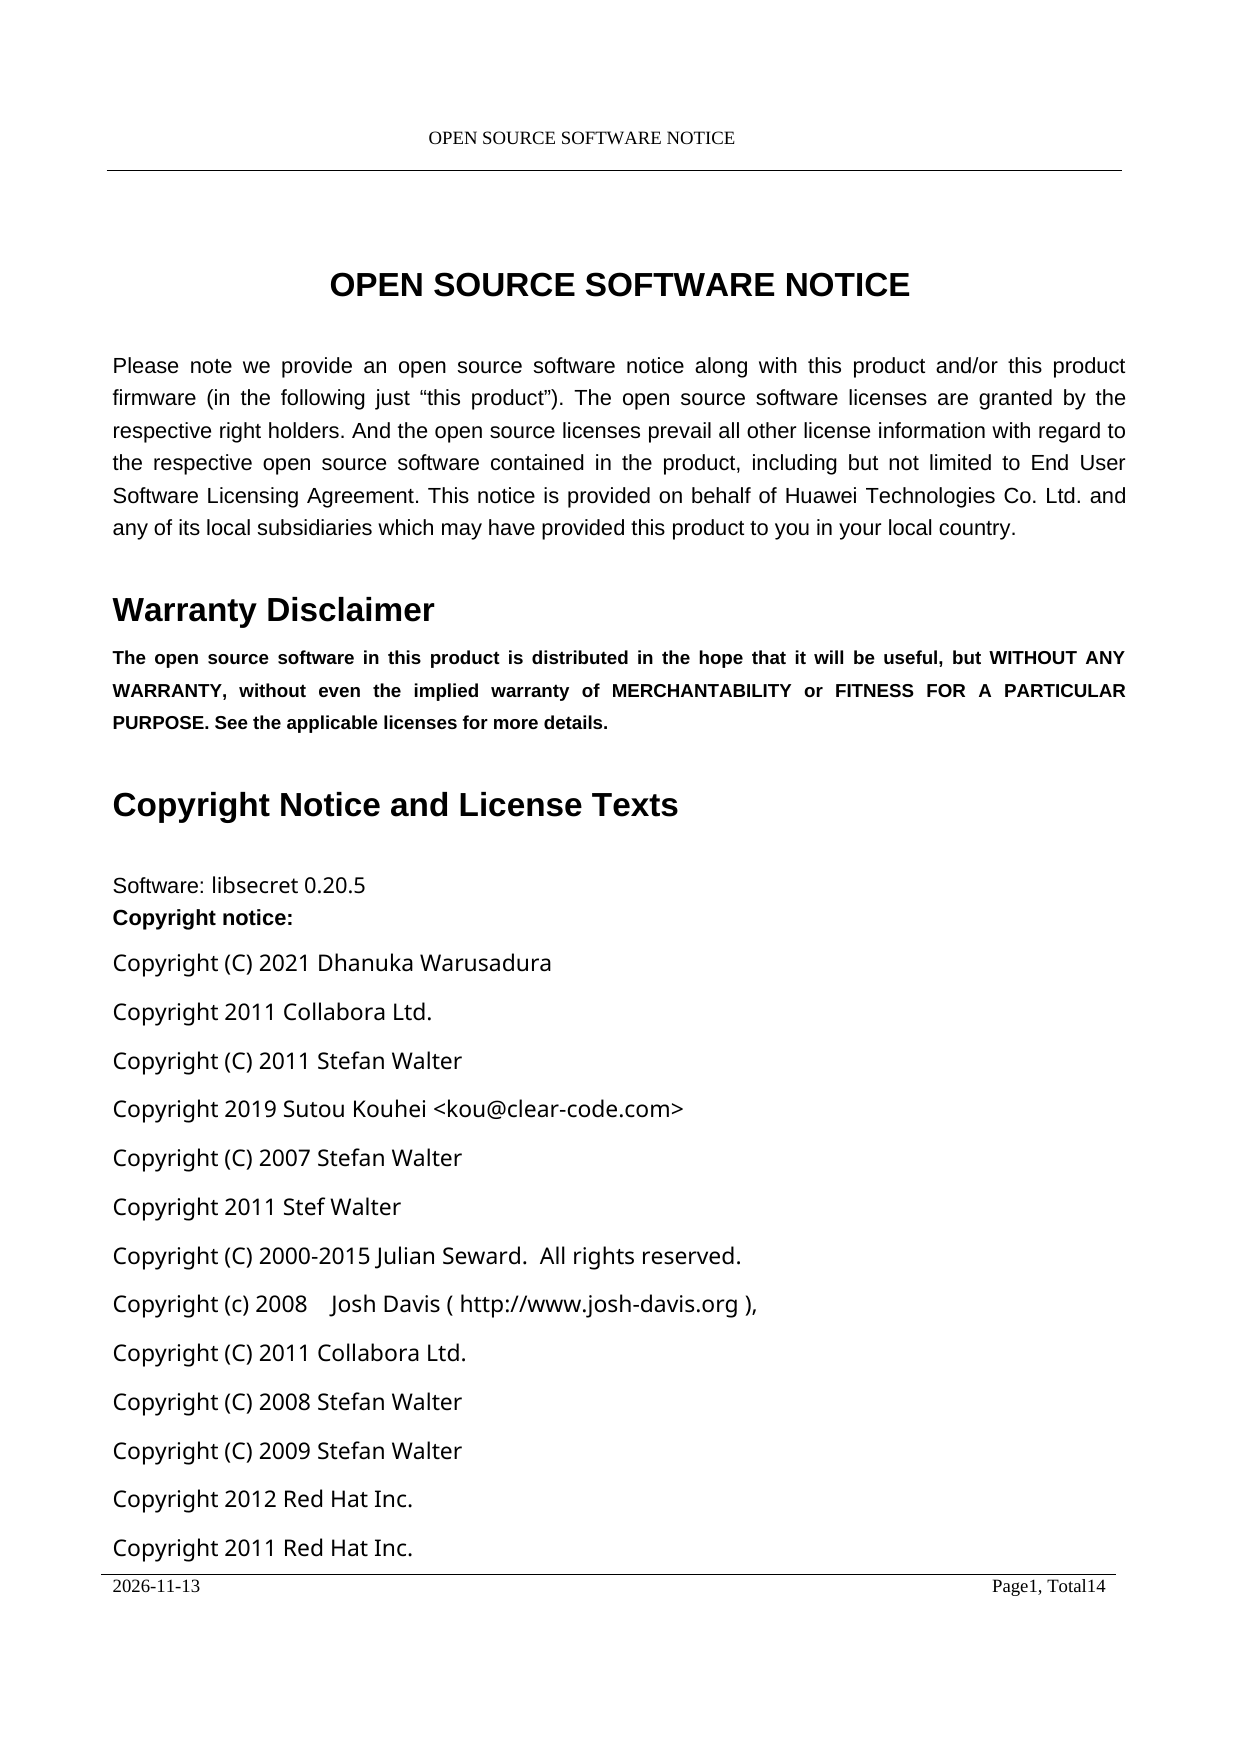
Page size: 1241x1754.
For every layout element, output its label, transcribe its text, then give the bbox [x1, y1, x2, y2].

text Warranty Disclaimer [112, 576, 1128, 641]
text OPEN SOURCE SOFTWARE NOTICE [112, 251, 1128, 316]
text Copyright Notice and License Texts [112, 771, 1128, 836]
text The open source software in this product is distributed in the hope that it will be useful, but WITHOUT ANY WARRANTY, without even the implied warranty of MERCHANTABILITY or FITNESS FOR A PARTICULAR PURPOSE. See the applicable licenses for more details. [112, 641, 1128, 739]
text Copyright notice: [112, 901, 1128, 934]
text Please note we provide an open source software notice along with this product and/or this product firmware (in the following just “this product”). The open source software licenses are granted by the respective right holders. And the open source licenses prevail all other license information with regard to the respective open source software contained in the product, including but not limited to End User Software Licensing Agreement. This notice is provided on behalf of Huawei Technologies Co. Ltd. and any of its local subsidiaries which may have provided this product to you in your local country. [112, 349, 1128, 544]
text Software: libsecret 0.20.5 [112, 869, 1128, 901]
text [112, 947, 1128, 1564]
